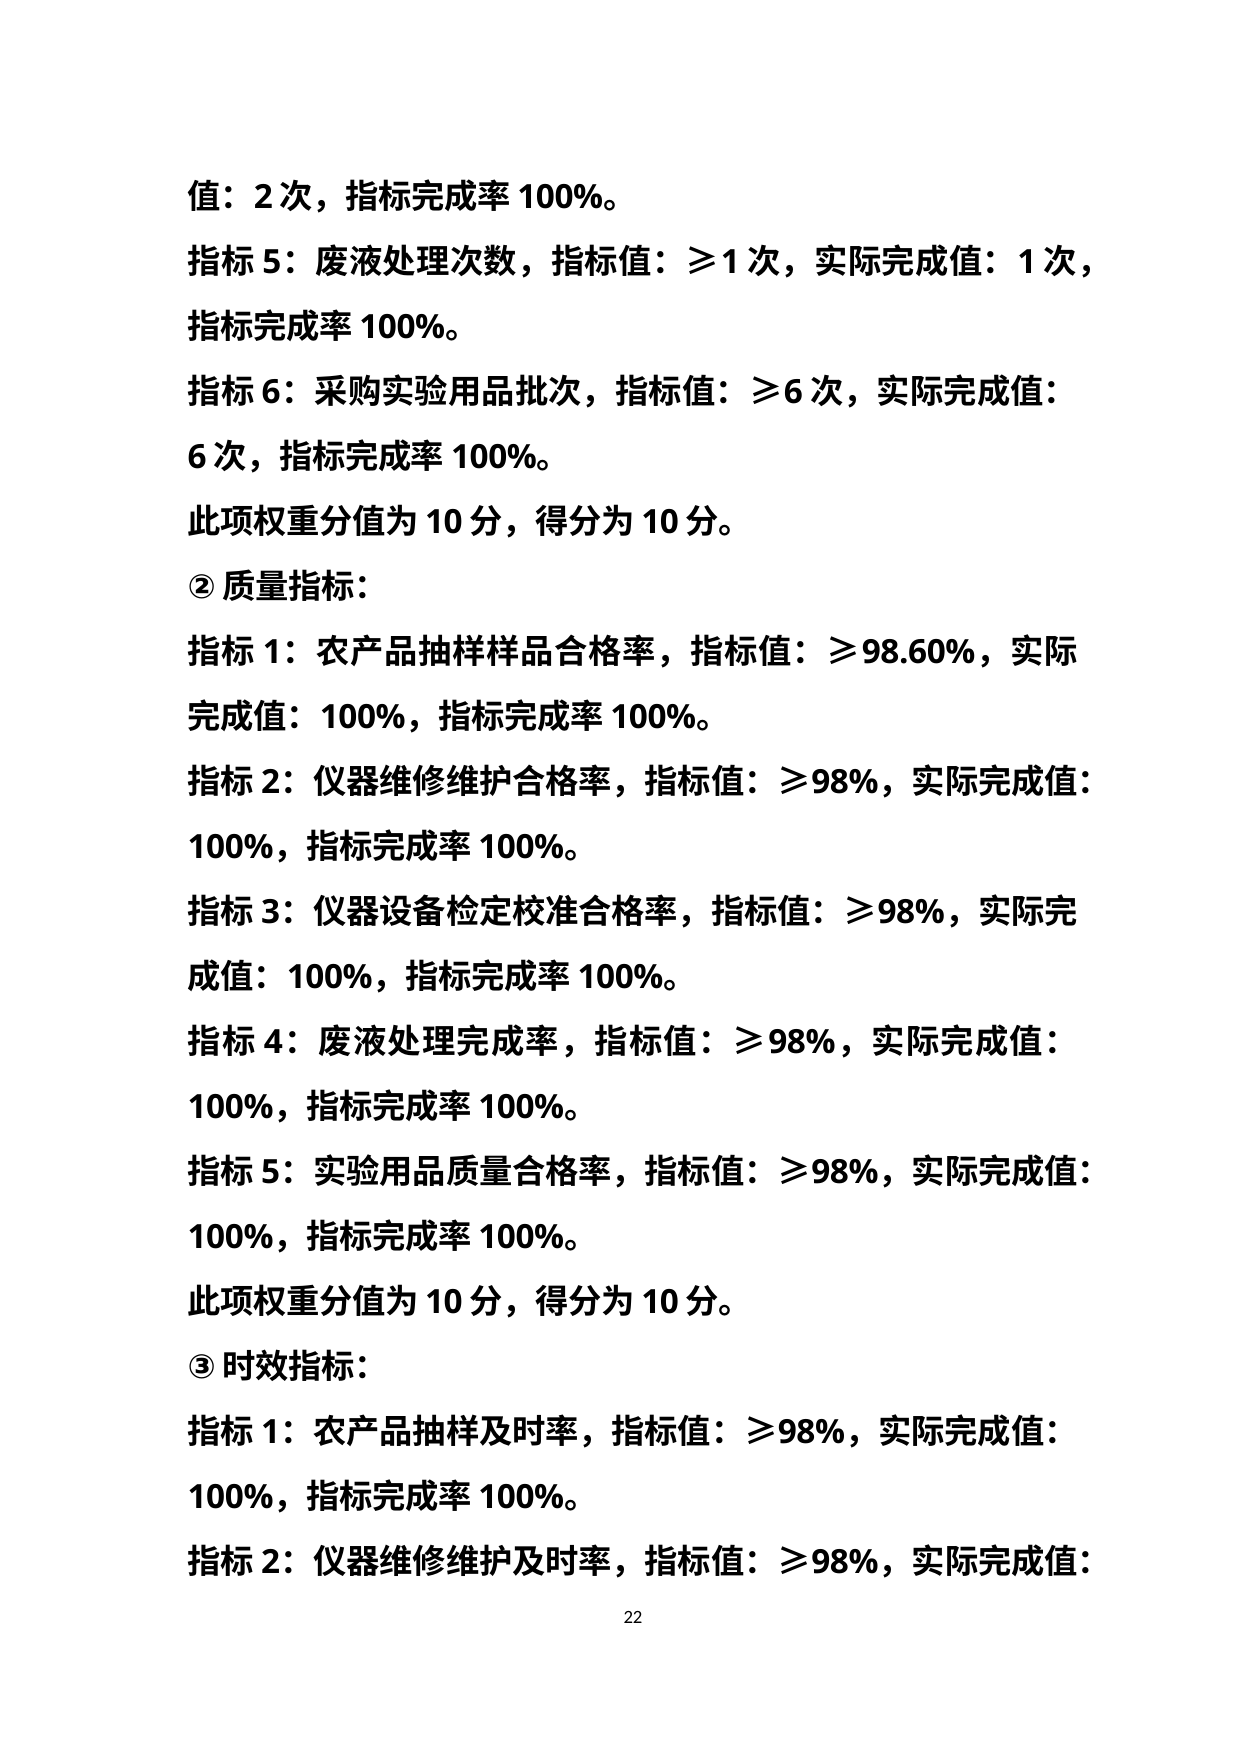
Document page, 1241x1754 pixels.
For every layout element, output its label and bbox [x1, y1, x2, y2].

text [187, 162, 1078, 1592]
